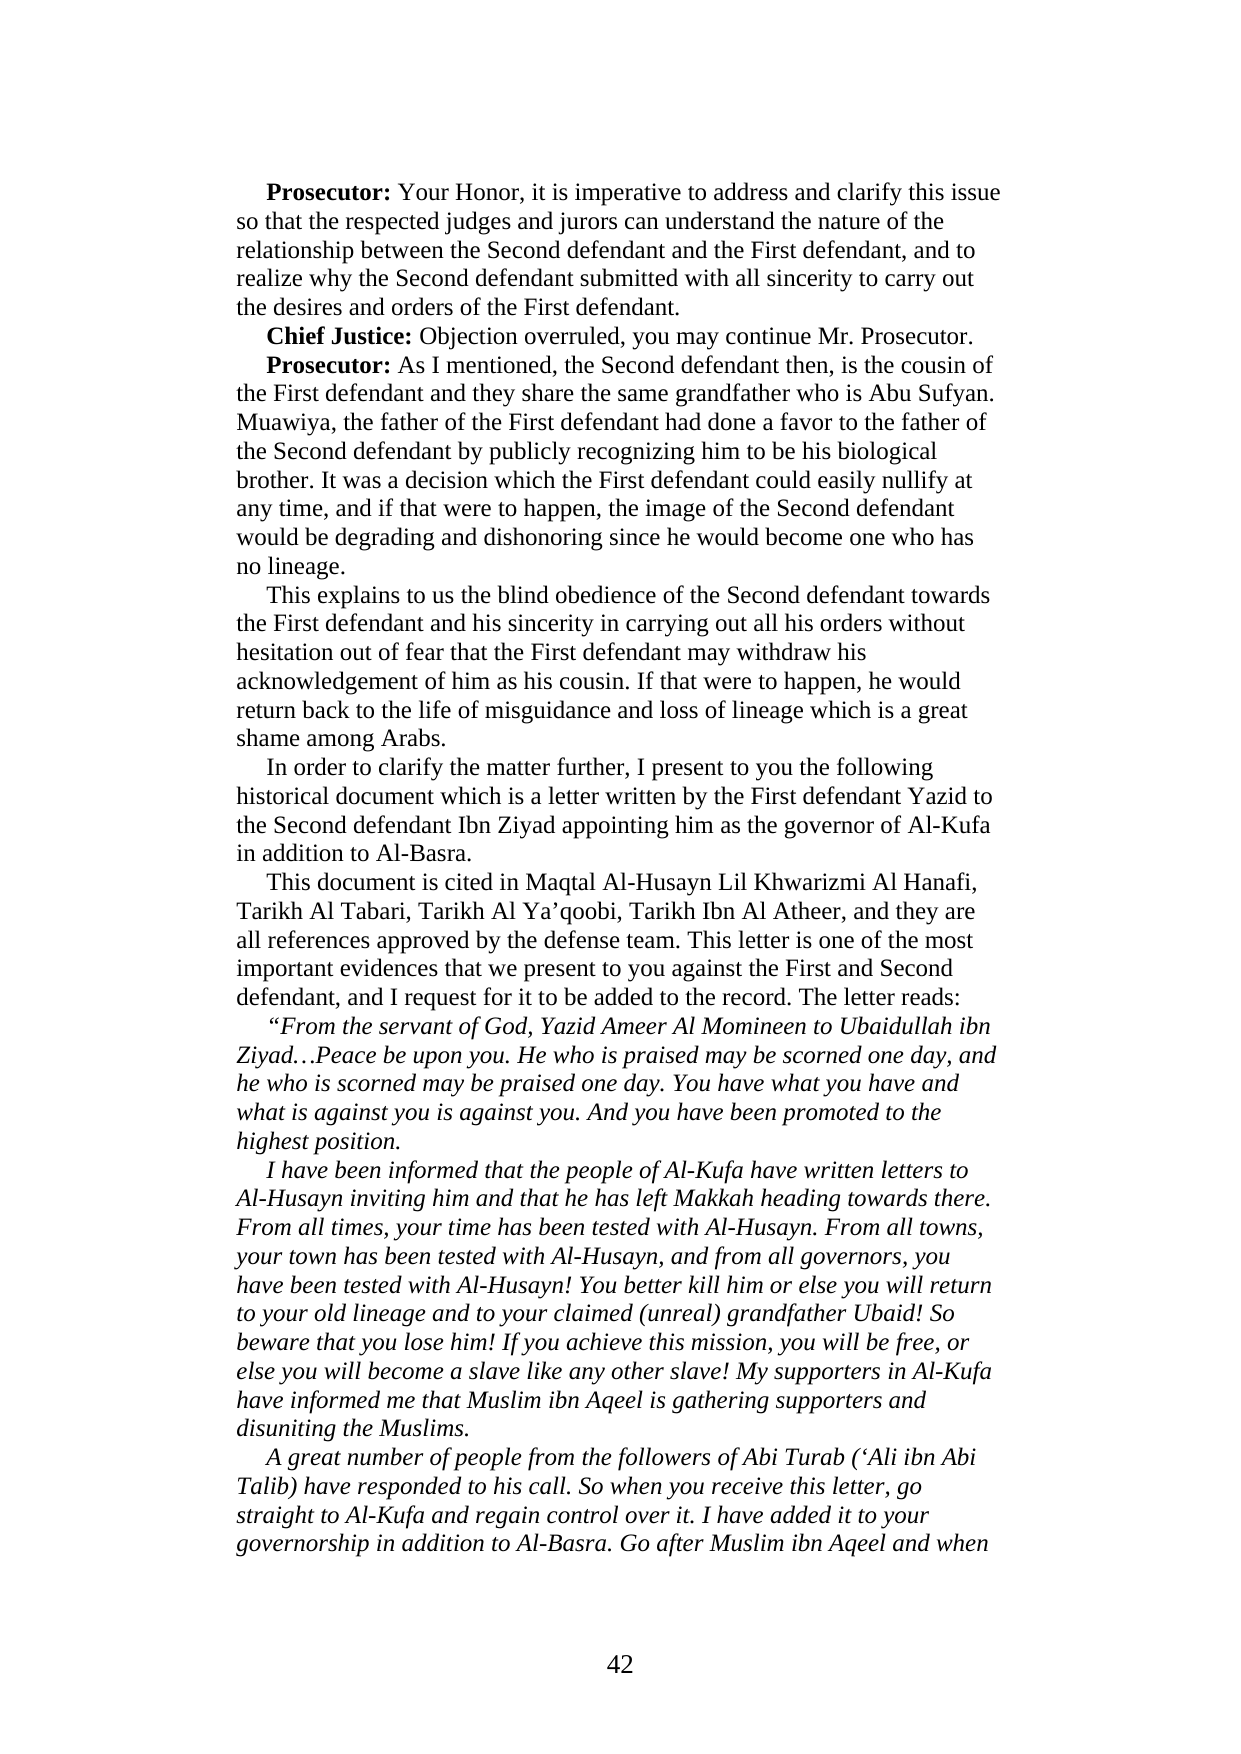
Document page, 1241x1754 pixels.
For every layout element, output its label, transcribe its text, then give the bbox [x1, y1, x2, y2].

text A great number of people from the followers of Abi Turab (‘Ali ibn Abi Talib) have responded to his call. So when you receive this letter, go straight to Al-Kufa and regain control over it. I have added it to your governorship in addition to Al-Basra. Go after Muslim ibn Aqeel and when [236, 1442, 1004, 1557]
text Chief Justice: Objection overruled, you may continue Mr. Prosecutor. [236, 321, 1004, 350]
text Prosecutor: As I mentioned, the Second defendant then, is the cousin of the First defendant and they share the same grandfather who is Abu Sufyan. Muawiya, the father of the First defendant had done a favor to the father of the Second defendant by publicly recognizing him to be his biological brother. It was a decision which the First defendant could easily nullify at any time, and if that were to happen, the image of the Second defendant would be degrading and dishonoring since he would become one who has no lineage. [236, 350, 1004, 580]
text “From the servant of God, Yazid Ameer Al Momineen to Ubaidullah ibn Ziyad…Peace be upon you. He who is praised may be scorned one day, and he who is scorned may be praised one day. You have what you have and what is against you is against you. And you have been promoted to the highest position. [236, 1011, 1004, 1155]
text Prosecutor: Your Honor, it is imperative to address and clarify this issue so that the respected judges and jurors can understand the nature of the relationship between the Second defendant and the First defendant, and to realize why the Second defendant submitted with all sincerity to carry out the desires and orders of the First defendant. [236, 177, 1004, 321]
text I have been informed that the people of Al-Kufa have written letters to Al-Husayn inviting him and that he has left Makkah heading towards there. From all times, your time has been tested with Al-Husayn. From all towns, your town has been tested with Al-Husayn, and from all governors, you have been tested with Al-Husayn! You better kill him or else you will return to your old lineage and to your claimed (unreal) grandfather Ubaid! So beware that you lose him! If you achieve this mission, you will be free, or else you will become a slave like any other slave! My supporters in Al-Kufa have informed me that Muslim ibn Aqeel is gathering supporters and disuniting the Muslims. [236, 1155, 1004, 1442]
text In order to clarify the matter further, I present to you the following historical document which is a letter written by the First defendant Yazid to the Second defendant Ibn Ziyad appointing him as the governor of Al-Kufa in addition to Al-Basra. [236, 752, 1004, 867]
text This document is cited in Maqtal Al-Husayn Lil Khwarizmi Al Hanafi, Tarikh Al Tabari, Tarikh Al Ya’qoobi, Tarikh Ibn Al Atheer, and they are all references approved by the defense team. This letter is one of the most important evidences that we present to you against the First and Second defendant, and I request for it to be added to the record. The letter reads: [236, 867, 1004, 1011]
text This explains to us the blind obedience of the Second defendant towards the First defendant and his sincerity in carrying out all his orders without hesitation out of fear that the First defendant may withdraw his acknowledgement of him as his cousin. If that were to happen, he would return back to the life of misguidance and loss of lineage which is a great shame among Arabs. [236, 580, 1004, 752]
